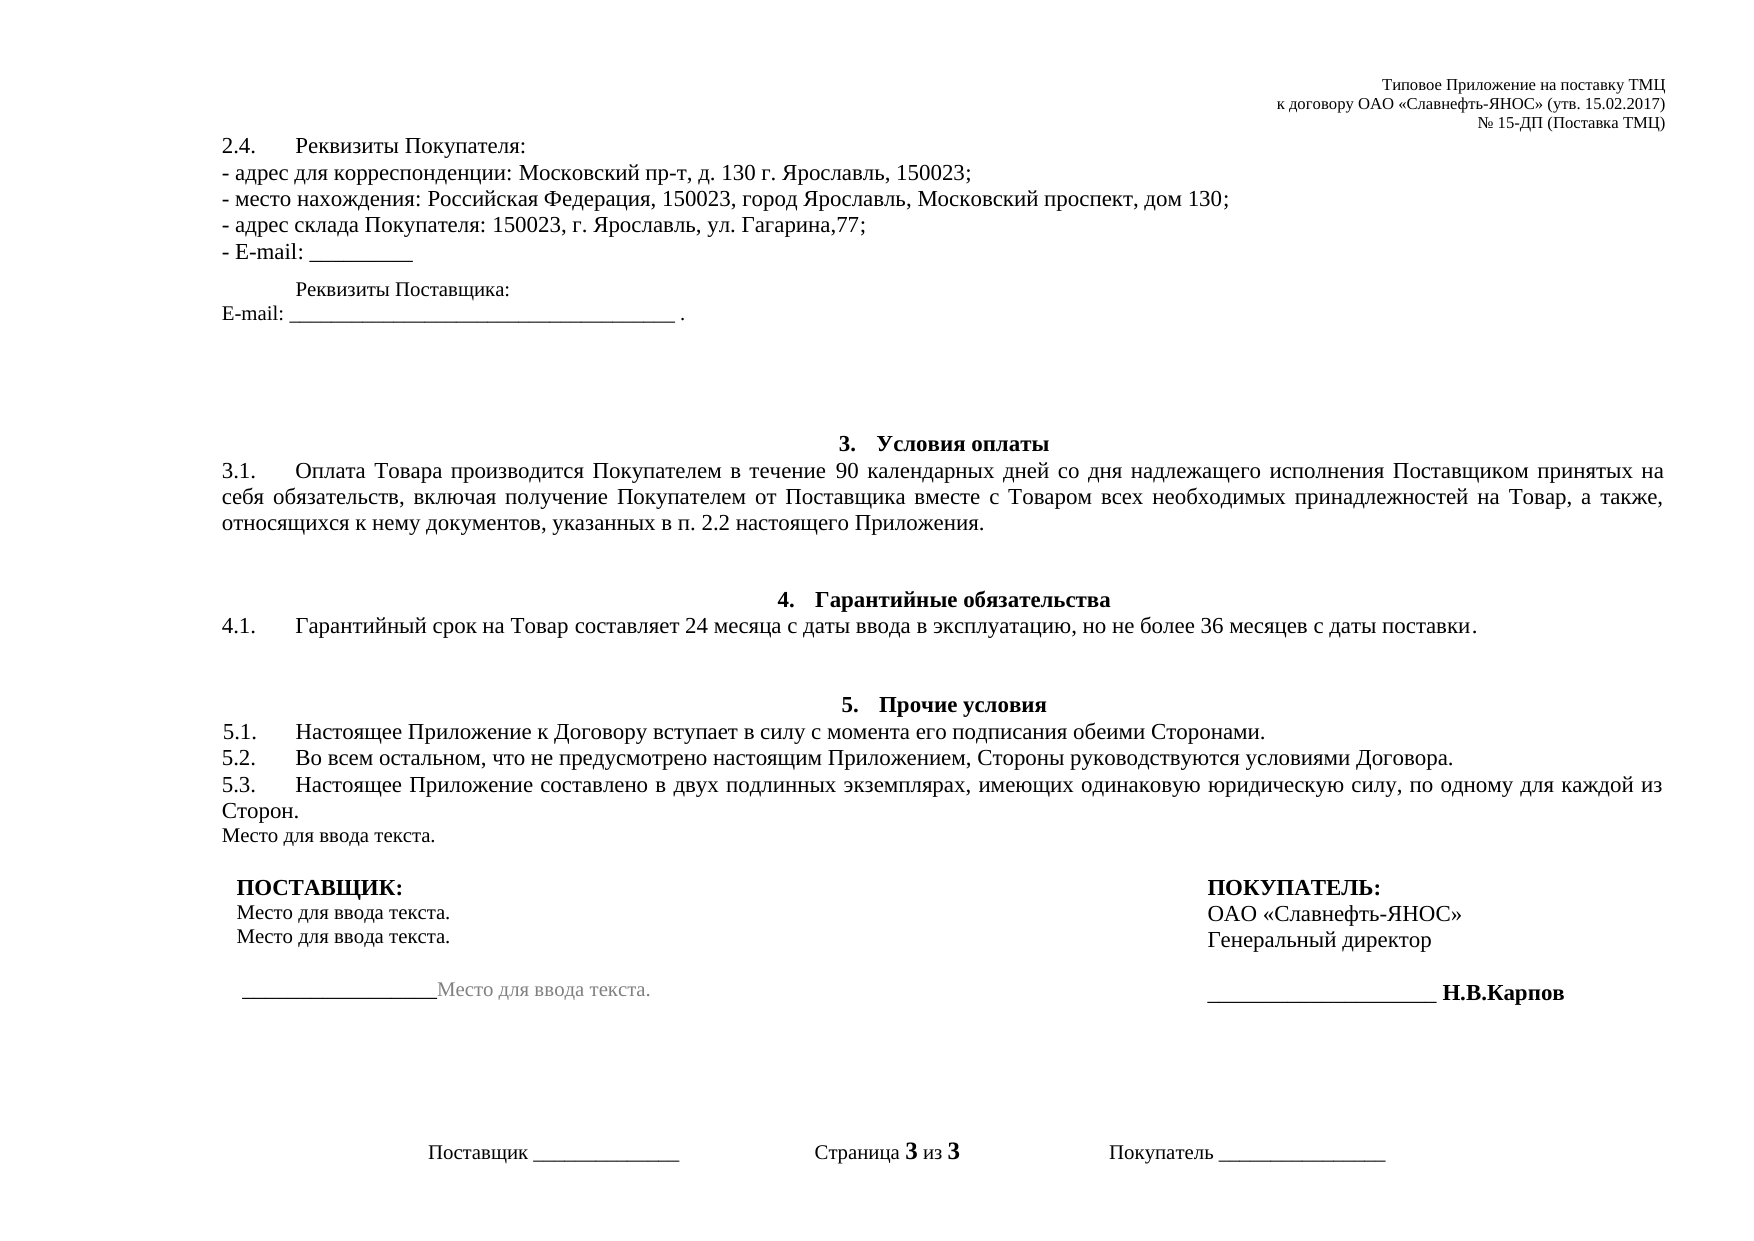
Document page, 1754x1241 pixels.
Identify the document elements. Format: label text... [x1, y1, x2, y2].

text 5.1. Настоящее Приложение к Договору вступает в силу с момента его подписания обеими Сторонами. [223, 718, 1665, 744]
text 5.3. Настоящее Приложение составлено в двух подлинных экземплярах, имеющих одинаковую юридическую силу, по одному для каждой из Сторон. [222, 771, 1665, 823]
list Гарантийные обязательства [223, 586, 1665, 612]
text 2.4. Реквизиты Покупателя: [222, 132, 1665, 159]
text 3.1. [222, 457, 1665, 536]
text 5.2. Во всем остальном, что не предусмотрено настоящим Приложением, Стороны руководствуются условиями Договора. [222, 744, 1665, 771]
text - адрес для корреспонденции: ; [222, 159, 1665, 185]
list Условия оплаты [223, 430, 1665, 457]
text - E-mail: [222, 238, 1665, 264]
text - место нахождения: ; [222, 185, 1665, 212]
table_header ПОКУПАТЕЛЬ: ОАО «Славнефть-ЯНОС» Генеральный директор ____________________ [1196, 874, 1734, 1028]
table_header ПОСТАВЩИК: [135, 874, 1196, 1028]
list Прочие условия [223, 692, 1665, 718]
text 4.1. Гарантийный срок на Товар . [207, 612, 1665, 639]
text - адрес склада Покупателя: ; [222, 212, 1665, 238]
